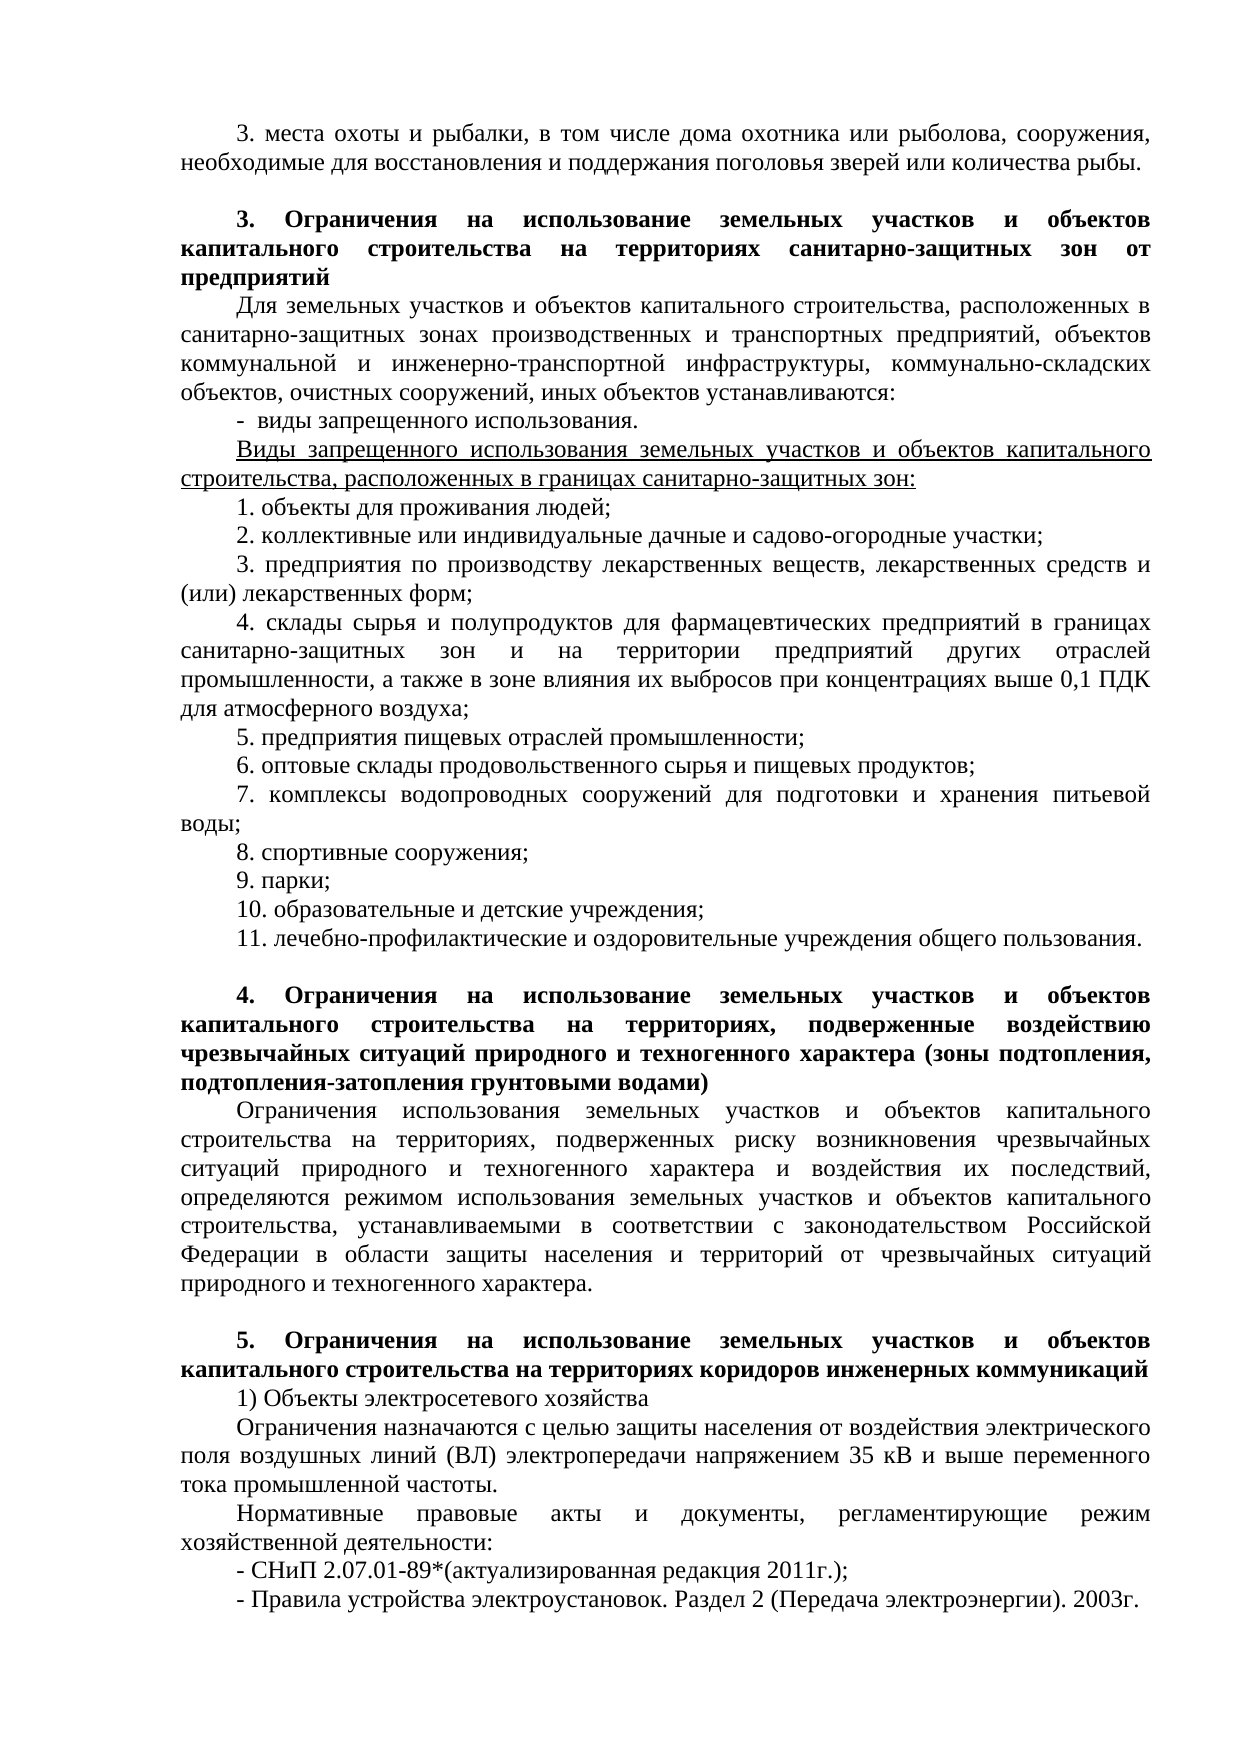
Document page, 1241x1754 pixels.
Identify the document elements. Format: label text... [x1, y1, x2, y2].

text 4. Ограничения на использование земельных участков и объектов капитального строительства на территориях, подверженные воздействию чрезвычайных ситуаций природного и техногенного характера (зоны подтопления, подтопления-затопления грунтовыми водами) [180, 981, 1152, 1096]
text - Правила устройства электроустановок. Раздел 2 (Передача электроэнергии). 2003г. [180, 1584, 1152, 1613]
text 6. оптовые склады продовольственного сырья и пищевых продуктов; [180, 751, 1152, 779]
text 8. спортивные сооружения; [180, 837, 1152, 866]
text 1) Объекты электросетевого хозяйства [180, 1383, 1152, 1412]
text - виды запрещенного использования. [180, 406, 1152, 434]
text 5. предприятия пищевых отраслей промышленности; [180, 722, 1152, 751]
text 3. места охоты и рыбалки, в том числе дома охотника или рыболова, сооружения, необходимые для восстановления и поддержания поголовья зверей или количества рыбы. [180, 118, 1152, 176]
text 11. лечебно-профилактические и оздоровительные учреждения общего пользования. [180, 923, 1152, 952]
text Ограничения назначаются с целью защиты населения от воздействия электрического поля воздушных линий (ВЛ) электропередачи напряжением 35 кВ и выше переменного тока промышленной частоты. [180, 1412, 1152, 1498]
text 7. комплексы водопроводных сооружений для подготовки и хранения питьевой воды; [180, 779, 1152, 837]
text - СНиП 2.07.01-89*(актуализированная редакция 2011г.); [180, 1556, 1152, 1584]
text 10. образовательные и детские учреждения; [180, 894, 1152, 923]
text 2. коллективные или индивидуальные дачные и садово-огородные участки; [180, 521, 1152, 549]
text 3. Ограничения на использование земельных участков и объектов капитального строительства на территориях санитарно-защитных зон от предприятий [180, 204, 1152, 291]
text Виды запрещенного использования земельных участков и объектов капитального строительства, расположенных в границах санитарно-защитных зон: [180, 434, 1152, 492]
text Нормативные правовые акты и документы, регламентирующие режим хозяйственной деятельности: [180, 1498, 1152, 1556]
text 1. объекты для проживания людей; [180, 492, 1152, 521]
text Для земельных участков и объектов капитального строительства, расположенных в санитарно-защитных зонах производственных и транспортных предприятий, объектов коммунальной и инженерно-транспортной инфраструктуры, коммунально-складских объектов, очистных сооружений, иных объектов устанавливаются: [180, 291, 1152, 406]
text 5. Ограничения на использование земельных участков и объектов капитального строительства на территориях коридоров инженерных коммуникаций [180, 1326, 1152, 1383]
text 9. парки; [180, 866, 1152, 894]
text 3. предприятия по производству лекарственных веществ, лекарственных средств и (или) лекарственных форм; [180, 549, 1152, 607]
text Ограничения использования земельных участков и объектов капитального строительства на территориях, подверженных риску возникновения чрезвычайных ситуаций природного и техногенного характера и воздействия их последствий, определяются режимом использования земельных участков и объектов капитального строительства, устанавливаемыми в соответствии с законодательством Российской Федерации в области защиты населения и территорий от чрезвычайных ситуаций природного и техногенного характера. [180, 1096, 1152, 1297]
text 4. склады сырья и полупродуктов для фармацевтических предприятий в границах санитарно-защитных зон и на территории предприятий других отраслей промышленности, а также в зоне влияния их выбросов при концентрациях выше 0,1 ПДК для атмосферного воздуха; [180, 607, 1152, 722]
